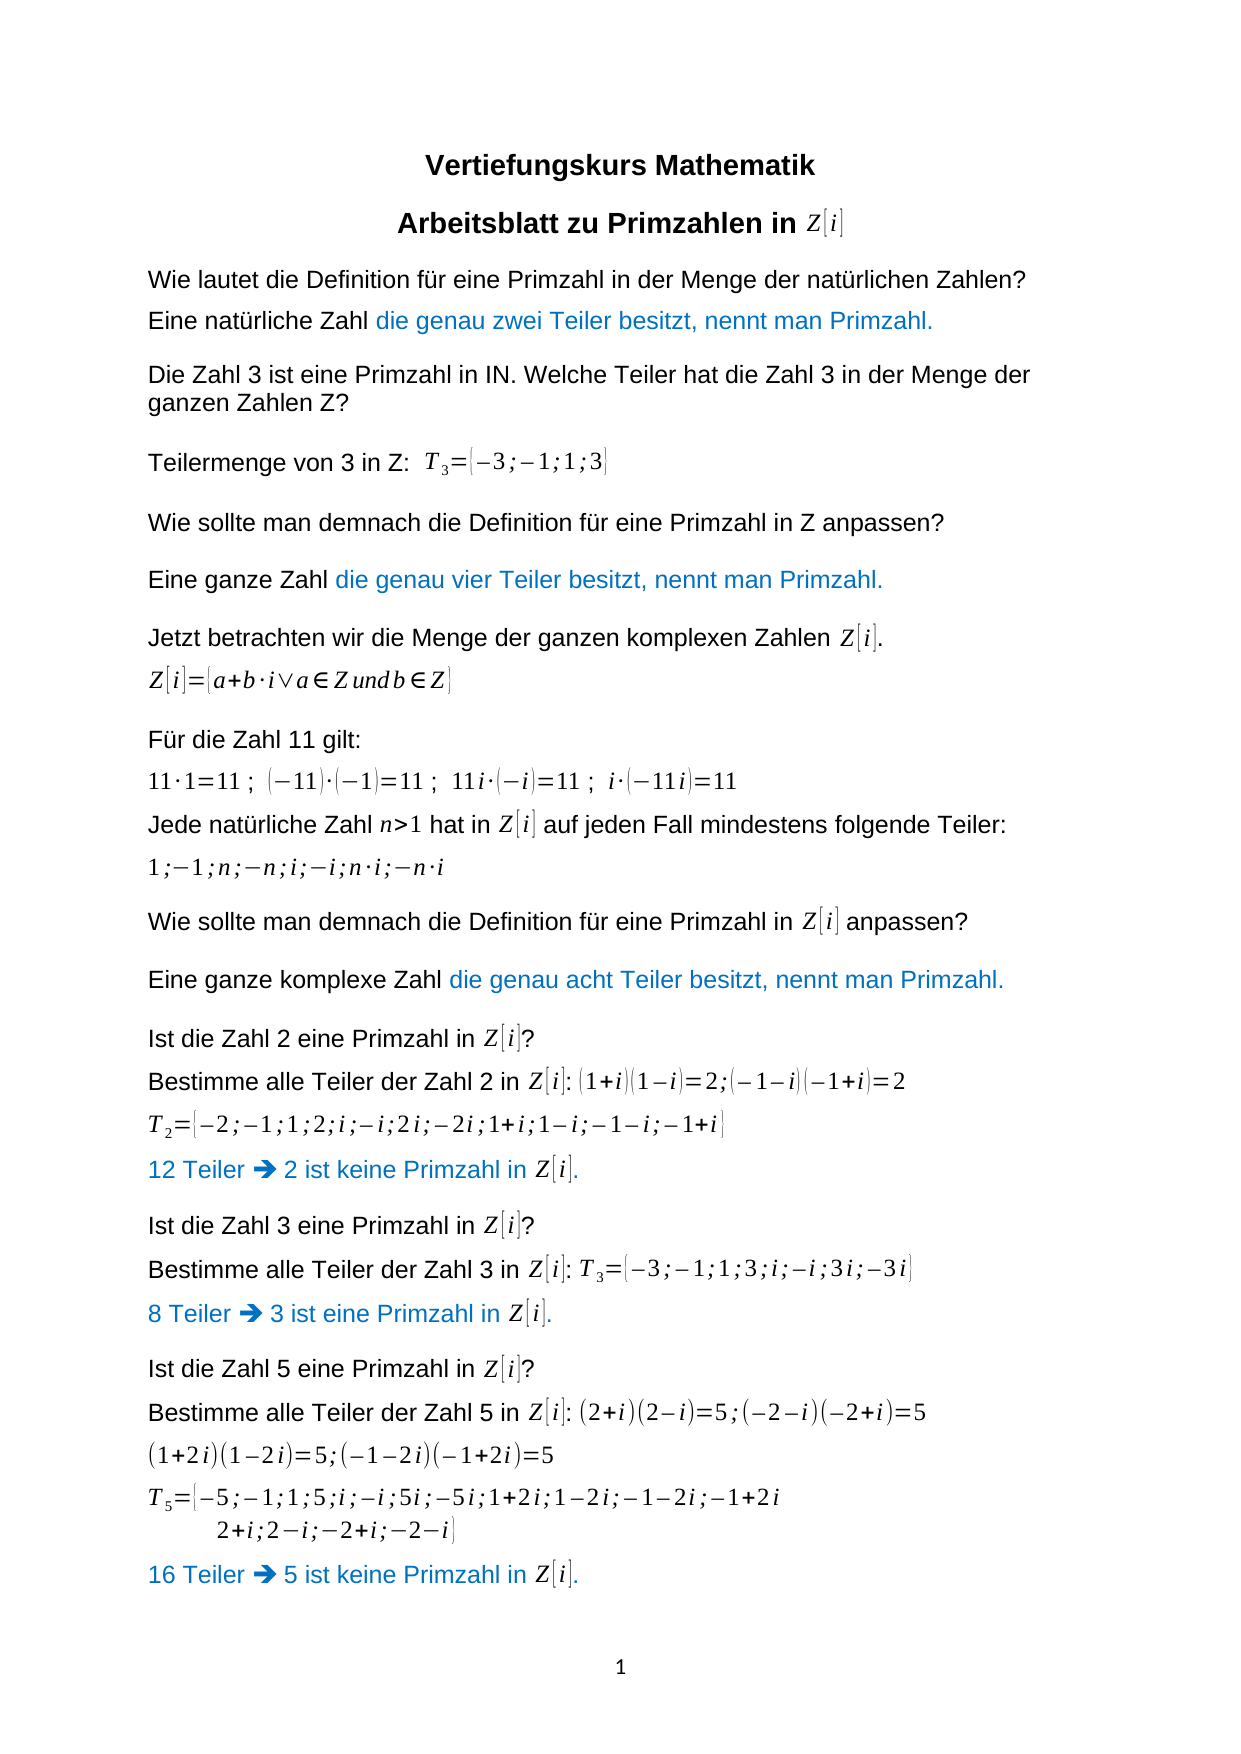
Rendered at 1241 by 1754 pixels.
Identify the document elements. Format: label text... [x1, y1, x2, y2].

text Eine ganze komplexe Zahl die genau acht Teiler besitzt, nennt man Primzahl. [148, 965, 1093, 994]
text Ist die Zahl 3 eine Primzahl in ? [148, 1210, 1093, 1240]
text 12 Teiler 2 ist keine Primzahl in . [148, 1154, 1093, 1185]
text Die Zahl 3 ist eine Primzahl in IN. Welche Teiler hat die Zahl 3 in der Menge der [148, 360, 1093, 388]
text Jede natürliche Zahl hat in auf jeden Fall mindestens folgende Teiler: [148, 809, 1093, 841]
text Ist die Zahl 5 eine Primzahl in ? [148, 1354, 1093, 1384]
text Für die Zahl 11 gilt: [148, 725, 1093, 754]
text Eine natürliche Zahl die genau zwei Teiler besitzt, nennt man Primzahl. [148, 306, 1093, 335]
text Wie sollte man demnach die Definition für eine Primzahl in anpassen? [148, 906, 1093, 937]
text Vertiefungskurs Mathematik [148, 148, 1093, 181]
text 16 Teiler 5 ist keine Primzahl in . [148, 1559, 1093, 1589]
text Wie sollte man demnach die Definition für eine Primzahl in Z anpassen? [148, 507, 1093, 536]
text Teilermenge von 3 in Z: [148, 446, 1093, 479]
text Bestimme alle Teiler der Zahl 3 in : [148, 1253, 1093, 1286]
text Arbeitsblatt zu Primzahlen in [148, 206, 1093, 240]
text ganzen Zahlen Z? [148, 388, 1093, 417]
text Eine ganze Zahl die genau vier Teiler besitzt, nennt man Primzahl. [148, 565, 1093, 594]
text Bestimme alle Teiler der Zahl 5 in : [148, 1397, 1093, 1427]
text ; ; ; [148, 766, 1093, 797]
text Jetzt betrachten wir die Menge der ganzen komplexen Zahlen . [148, 622, 1093, 653]
text Bestimme alle Teiler der Zahl 2 in : [148, 1066, 1093, 1096]
text 8 Teiler 3 ist eine Primzahl in . [148, 1298, 1093, 1329]
text Wie lautet die Definition für eine Primzahl in der Menge der natürlichen Zahlen? [148, 265, 1093, 293]
text Ist die Zahl 2 eine Primzahl in ? [148, 1023, 1093, 1053]
